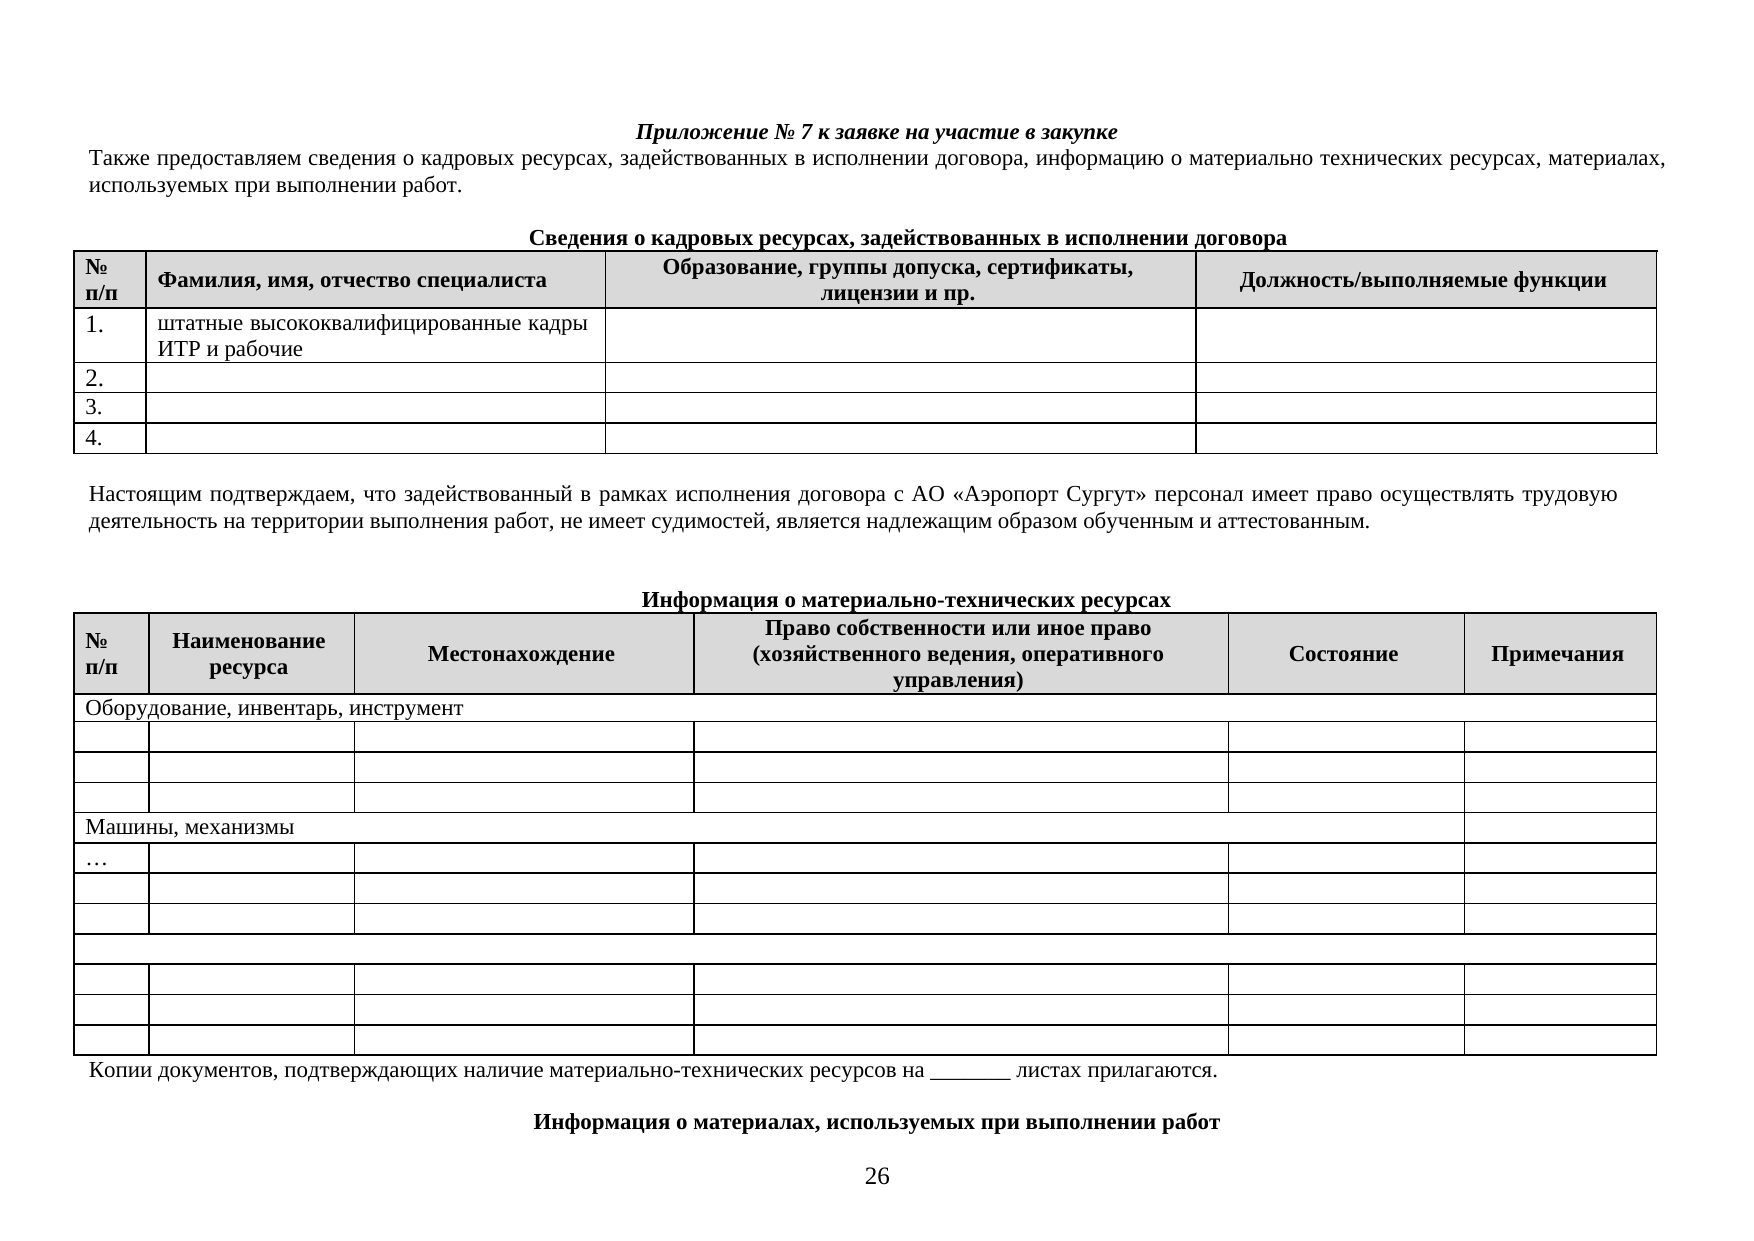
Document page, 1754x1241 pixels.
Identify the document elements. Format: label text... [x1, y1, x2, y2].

table_cell [695, 753, 1228, 781]
table_cell [1197, 424, 1656, 452]
table_cell [1465, 904, 1656, 933]
table_cell [355, 844, 693, 872]
table_cell [695, 874, 1228, 903]
table_cell [1197, 363, 1656, 392]
table_cell [1229, 722, 1464, 751]
table_cell [1465, 783, 1656, 812]
table_cell [75, 965, 148, 993]
text Приложение № 7 к заявке на участие в закупке [89, 118, 1665, 144]
table_cell [75, 722, 148, 751]
table_cell [1229, 1026, 1464, 1054]
table_header Право собственности или иное право (хозяйственного ведения, оперативного управления) [695, 614, 1228, 693]
table_header Наименование ресурса [150, 614, 354, 693]
text Информация о материалах, используемых при выполнении работ [89, 1108, 1665, 1135]
text Также предоставляем сведения о кадровых ресурсах, задействованных в исполнении договора, информацию о материально технических ресурсах, материалах, используемых при выполнении работ. [89, 144, 1669, 197]
table_cell [606, 363, 1195, 392]
text Сведения о кадровых ресурсах, задействованных в исполнении договора [89, 223, 1669, 250]
table_cell [1465, 722, 1656, 751]
text Настоящим подтверждаем, что задействованный в рамках исполнения договора с АО «Аэропорт Сургут» персонал имеет право осуществлять трудовую деятельность на территории выполнения работ, не имеет судимостей, является надлежащим образом обученным и аттестованным. [89, 480, 1621, 533]
table_cell Оборудование, инвентарь, инструмент [75, 695, 1656, 721]
table_header Примечания [1465, 614, 1656, 693]
table_cell [150, 783, 354, 812]
table_cell [75, 783, 148, 812]
table_cell [695, 995, 1228, 1024]
table_cell [1465, 753, 1656, 781]
table_cell [1229, 904, 1464, 933]
table_cell [695, 844, 1228, 872]
table_cell [695, 722, 1228, 751]
table_header № п/п [75, 614, 148, 693]
table_cell [355, 904, 693, 933]
table_cell [75, 753, 148, 781]
table_cell [1465, 965, 1656, 993]
table_cell [695, 1026, 1228, 1054]
table_cell [355, 874, 693, 903]
table_cell [150, 904, 354, 933]
table_cell [150, 995, 354, 1024]
table_cell [1197, 309, 1656, 362]
table_cell [355, 1026, 693, 1054]
table_cell [150, 874, 354, 903]
table_cell [1229, 783, 1464, 812]
text Информация о материально-технических ресурсах [89, 586, 1665, 612]
table_cell [150, 753, 354, 781]
table_cell [150, 844, 354, 872]
table_cell штатные высококвалифицированные кадры ИТР и рабочие [147, 309, 605, 362]
table_cell [75, 904, 148, 933]
table_cell [355, 965, 693, 993]
table_cell [75, 1026, 148, 1054]
table_cell [147, 363, 605, 392]
table_cell [75, 935, 1656, 963]
table_cell [75, 874, 148, 903]
table_cell [1465, 874, 1656, 903]
table_cell [1229, 965, 1464, 993]
table_cell [147, 393, 605, 422]
table_cell [695, 904, 1228, 933]
table_header Образование, группы допуска, сертификаты, лицензии и пр. [606, 252, 1195, 307]
table_cell [1197, 393, 1656, 422]
table_cell [355, 722, 693, 751]
table_cell [75, 995, 148, 1024]
text Копии документов, подтверждающих наличие материально-технических ресурсов на _______ листах прилагаются. [89, 1056, 1665, 1082]
table_cell 4. [75, 424, 145, 452]
table_cell [1229, 995, 1464, 1024]
table_cell [75, 363, 145, 392]
table_cell [1465, 813, 1656, 842]
table_cell [150, 722, 354, 751]
table_cell [1229, 874, 1464, 903]
table_header Фамилия, имя, отчество специалиста [147, 252, 605, 307]
table_cell [606, 309, 1195, 362]
table_cell [355, 783, 693, 812]
table_cell [150, 965, 354, 993]
table_cell [150, 1026, 354, 1054]
table_cell [147, 424, 605, 452]
table_cell [695, 783, 1228, 812]
table_cell [1229, 753, 1464, 781]
table_cell [1465, 844, 1656, 872]
table_cell [355, 995, 693, 1024]
table_header Состояние [1229, 614, 1464, 693]
table_cell [606, 424, 1195, 452]
table_header № п/п [75, 252, 145, 307]
table_cell [1465, 1026, 1656, 1054]
table_cell [1229, 844, 1464, 872]
table_cell [1465, 995, 1656, 1024]
table_cell [695, 965, 1228, 993]
table_cell [355, 753, 693, 781]
table_cell Машины, механизмы [75, 813, 1464, 842]
table_header Местонахождение [355, 614, 693, 693]
table_cell [75, 309, 145, 362]
table_header Должность/выполняемые функции [1197, 252, 1656, 307]
table_cell … [75, 844, 148, 872]
table_cell 3. [75, 393, 145, 422]
table_cell [606, 393, 1195, 422]
